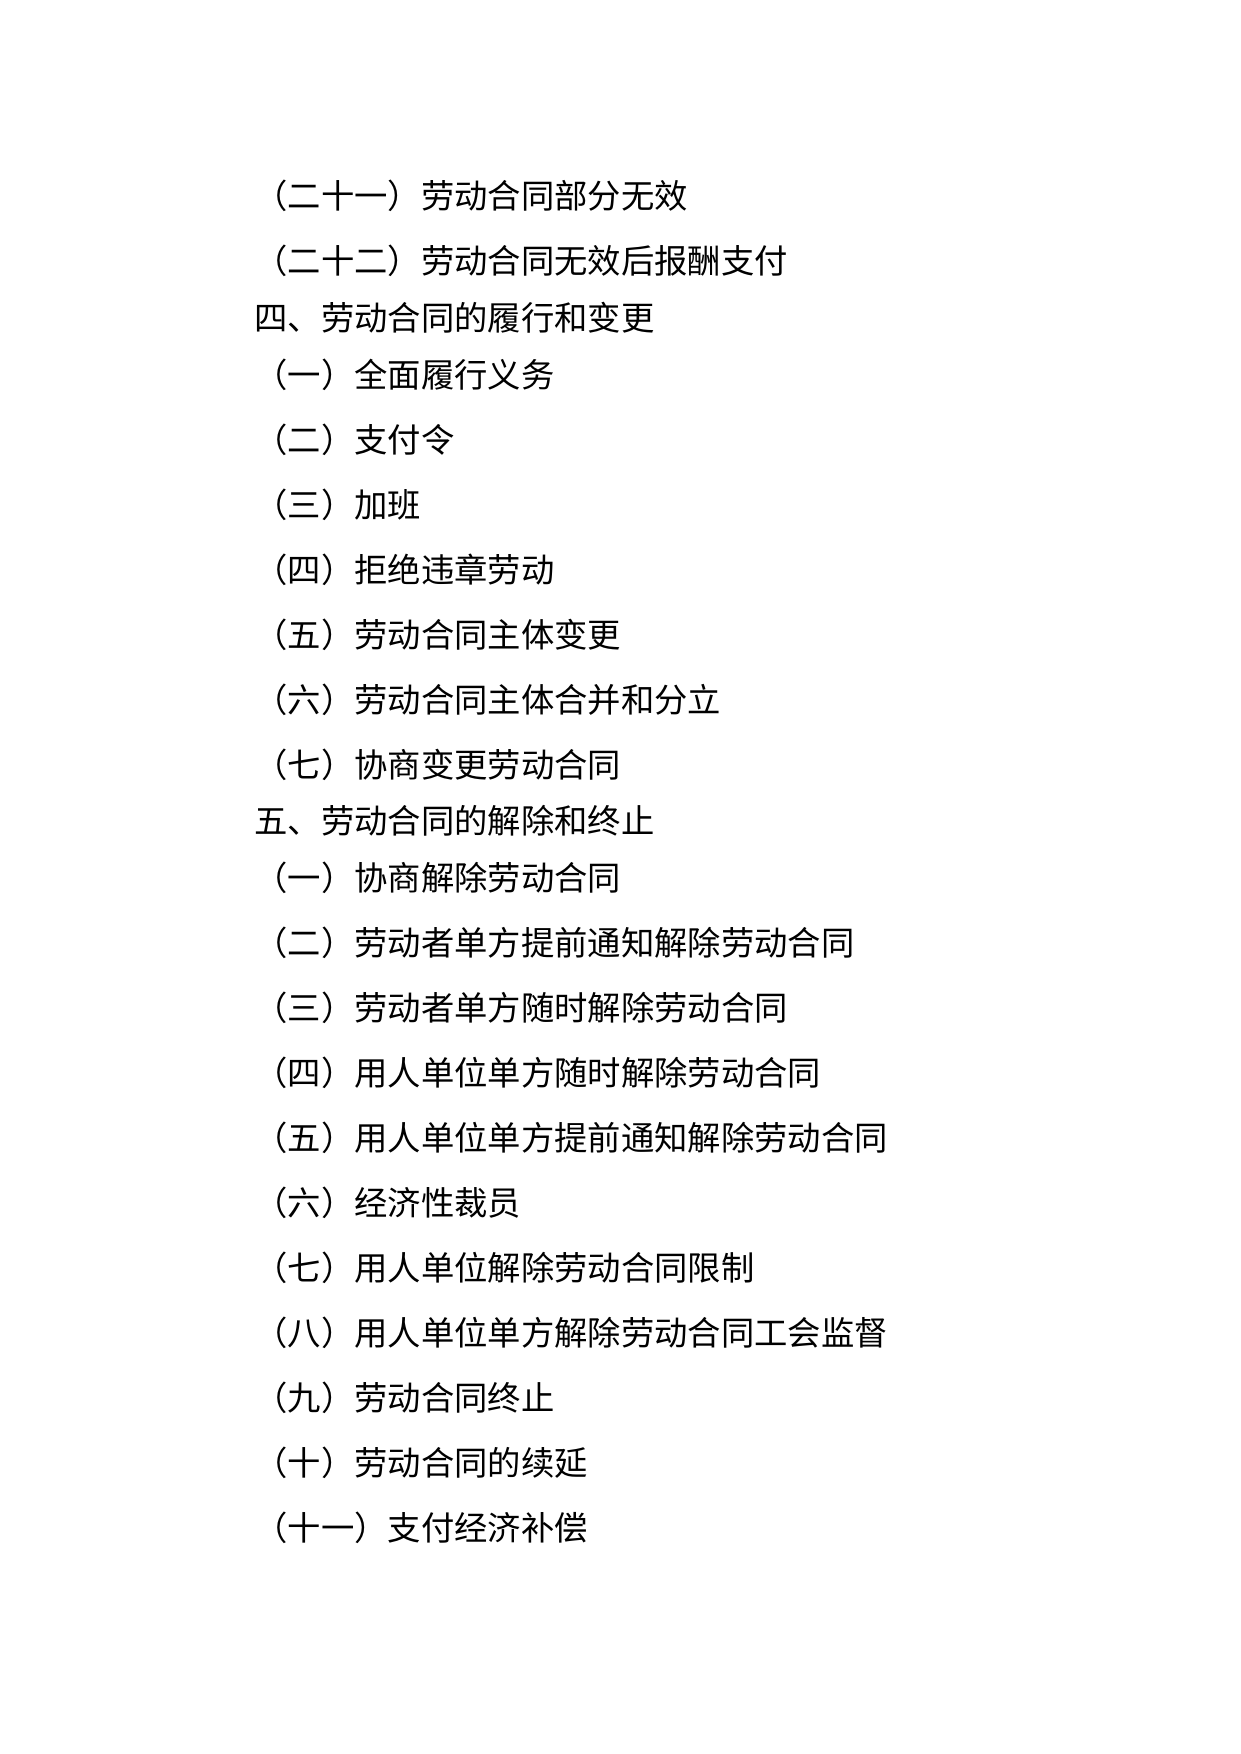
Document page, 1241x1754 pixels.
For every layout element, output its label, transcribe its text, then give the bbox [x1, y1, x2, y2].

text （五）用人单位单方提前通知解除劳动合同 [187, 1103, 1053, 1168]
text （一）协商解除劳动合同 [187, 843, 1053, 908]
text 四、劳动合同的履行和变更 [187, 292, 1053, 340]
text （二十一）劳动合同部分无效 [187, 162, 1053, 227]
text （六）劳动合同主体合并和分立 [187, 665, 1053, 730]
text （七）协商变更劳动合同 [187, 730, 1053, 795]
text 五、劳动合同的解除和终止 [187, 795, 1053, 843]
text （九）劳动合同终止 [187, 1363, 1053, 1428]
text （二十二）劳动合同无效后报酬支付 [187, 227, 1053, 292]
text （一）全面履行义务 [187, 340, 1053, 405]
text （十一）支付经济补偿 [187, 1493, 1053, 1558]
text （二）劳动者单方提前通知解除劳动合同 [187, 908, 1053, 973]
text （十）劳动合同的续延 [187, 1428, 1053, 1493]
text （八）用人单位单方解除劳动合同工会监督 [187, 1298, 1053, 1363]
text （五）劳动合同主体变更 [187, 600, 1053, 665]
text （四）用人单位单方随时解除劳动合同 [187, 1038, 1053, 1103]
text （四）拒绝违章劳动 [187, 535, 1053, 600]
text （三）劳动者单方随时解除劳动合同 [187, 973, 1053, 1038]
text （二）支付令 [187, 405, 1053, 470]
text （六）经济性裁员 [187, 1168, 1053, 1233]
text （三）加班 [187, 470, 1053, 535]
text （七）用人单位解除劳动合同限制 [187, 1233, 1053, 1298]
